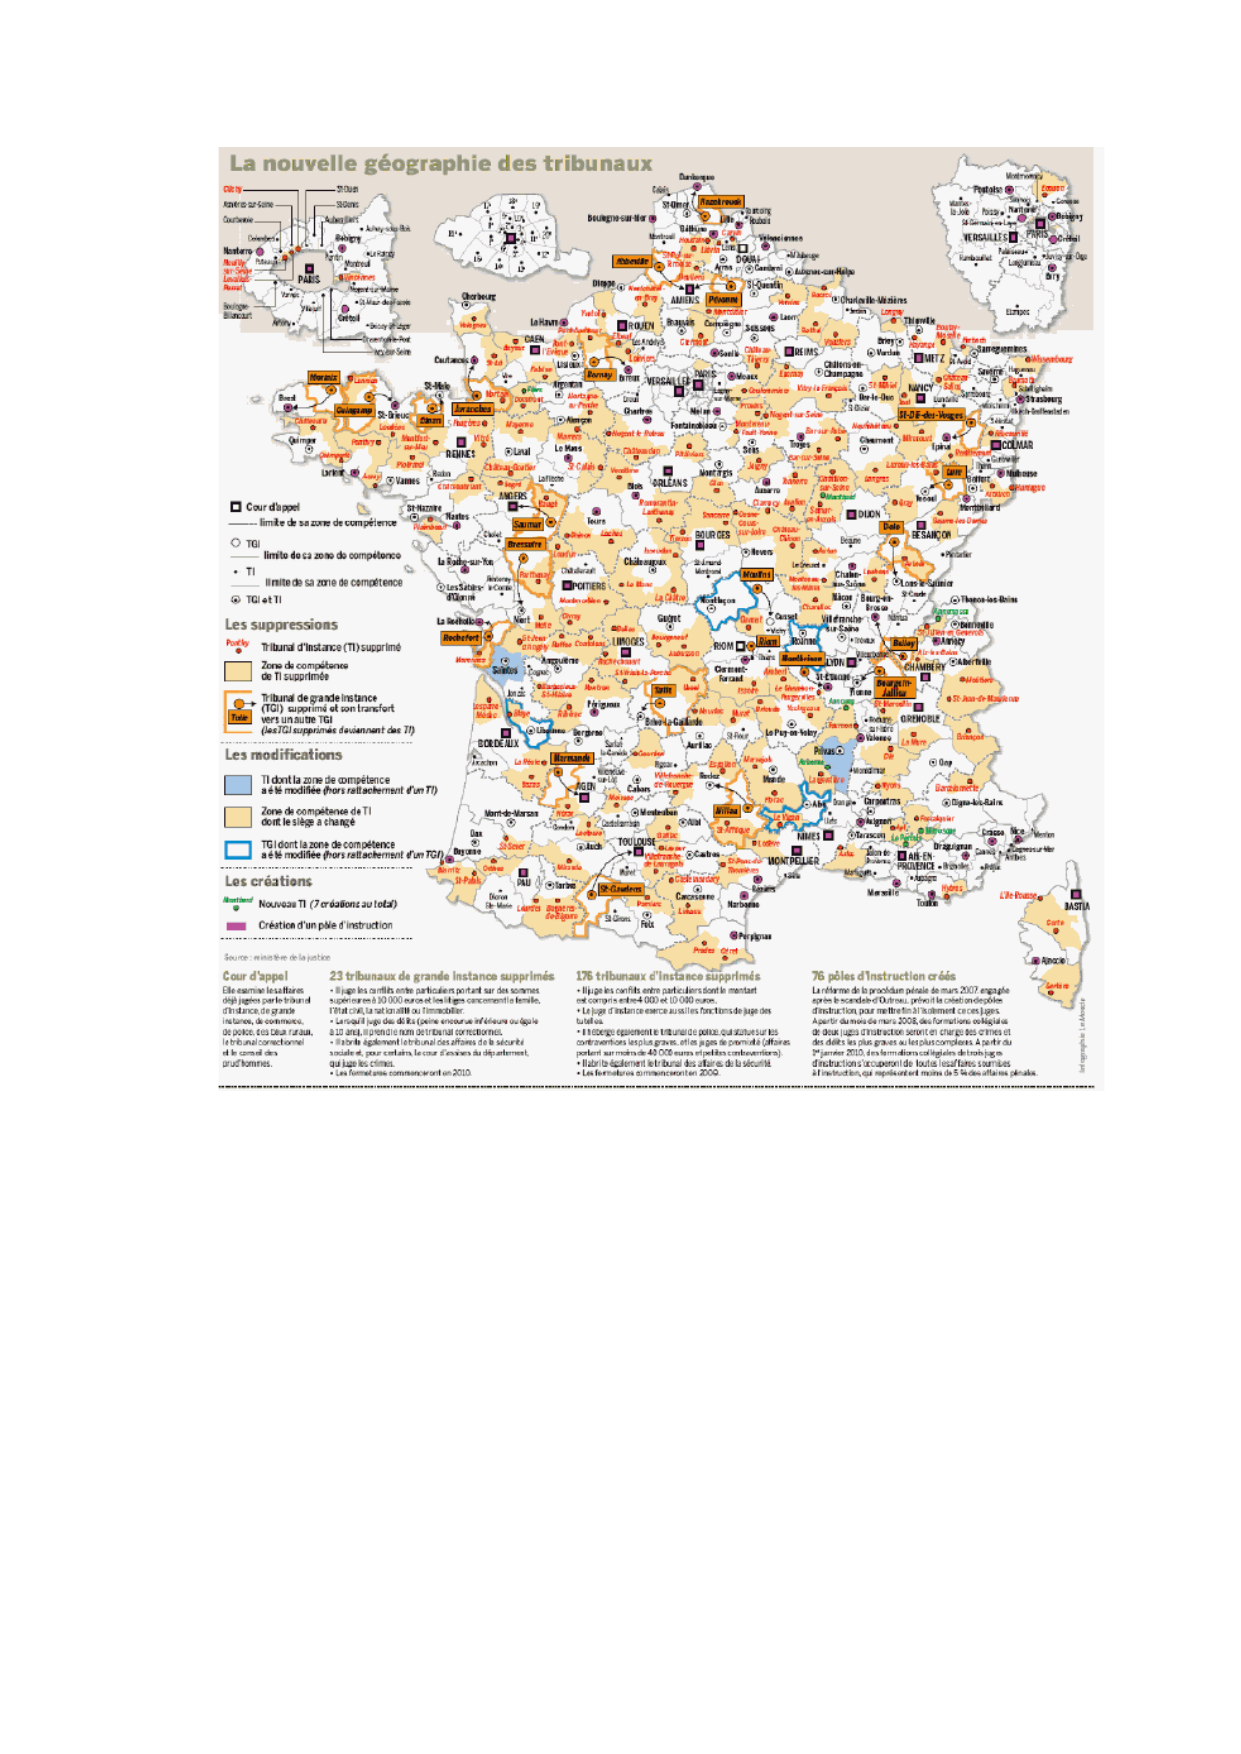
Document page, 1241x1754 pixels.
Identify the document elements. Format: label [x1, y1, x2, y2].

picture [218, 147, 1105, 1091]
